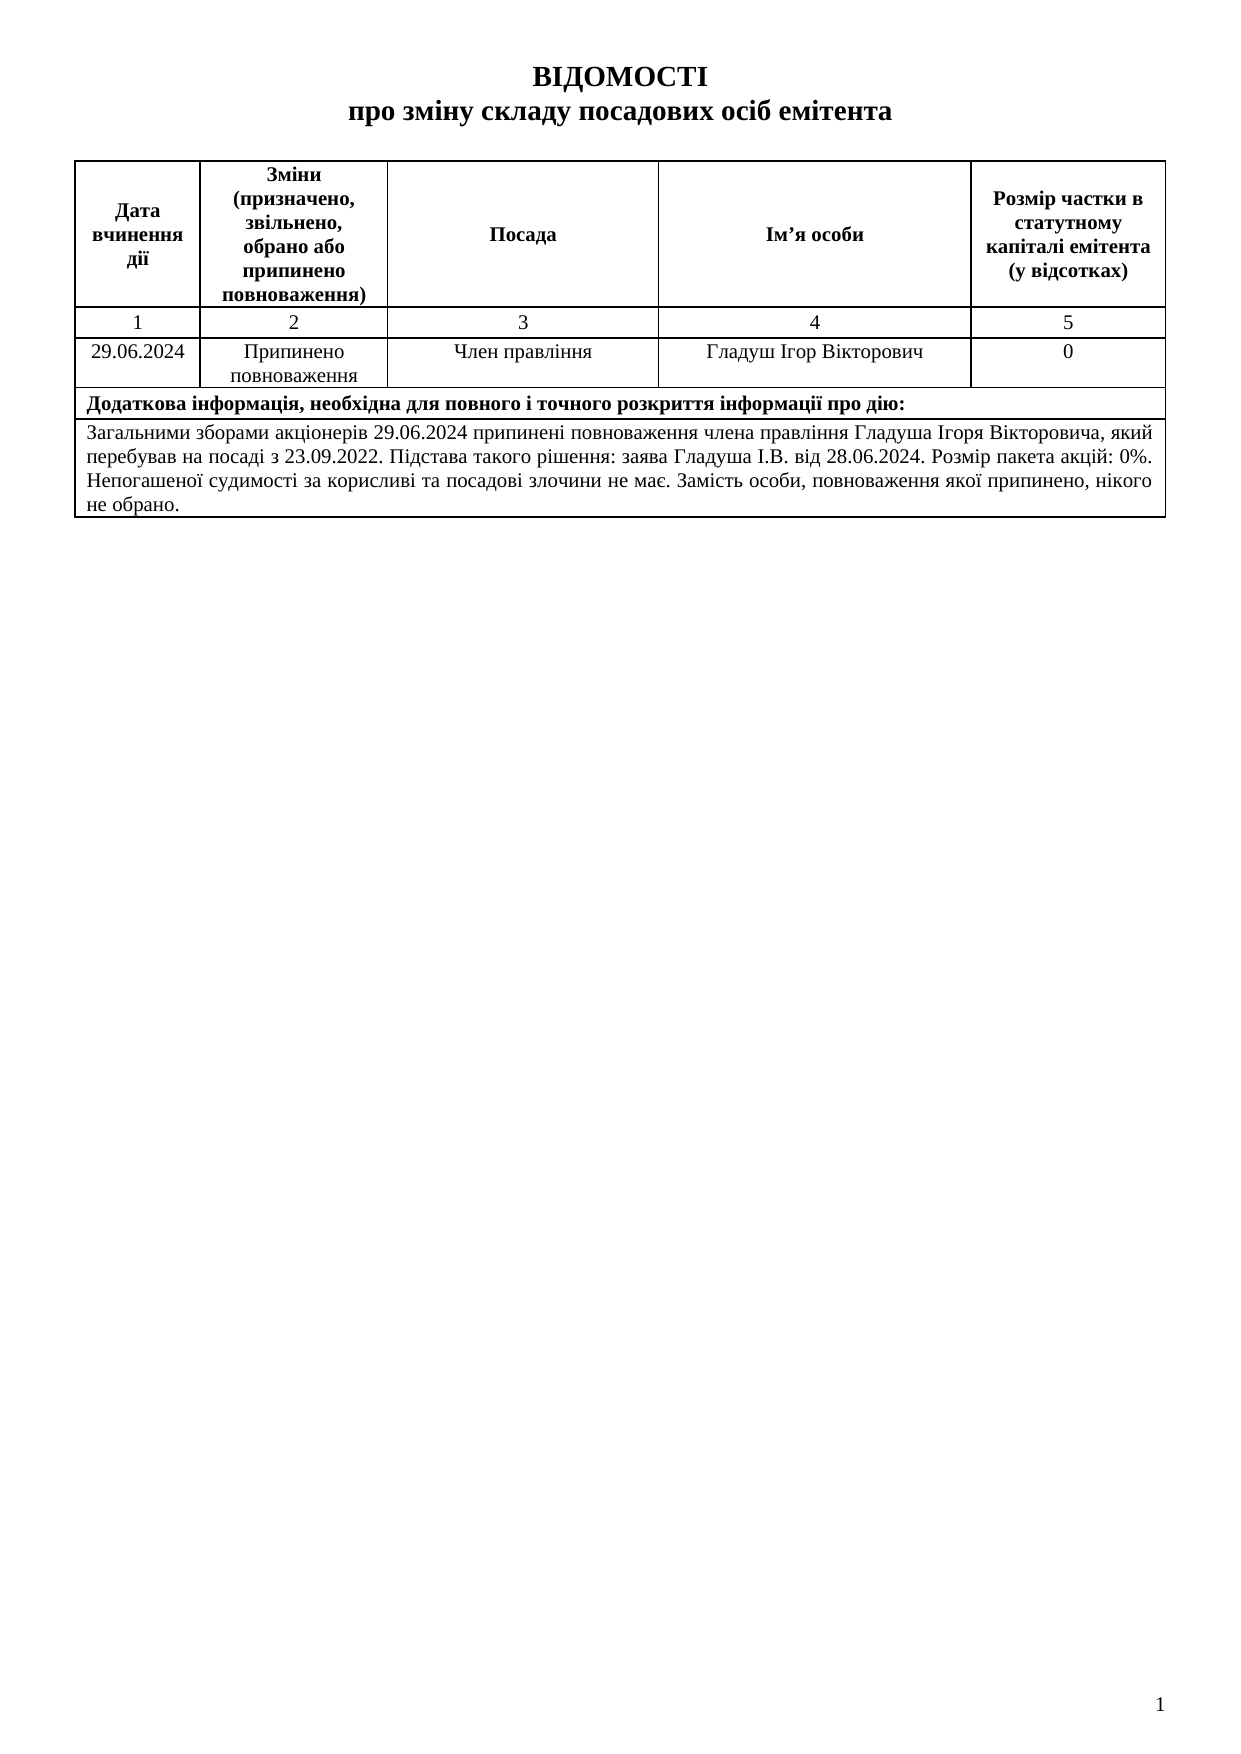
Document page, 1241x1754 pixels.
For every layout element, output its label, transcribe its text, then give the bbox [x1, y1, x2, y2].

table_header Дата вчинення дії [76, 162, 199, 306]
table_cell 3 [388, 308, 658, 337]
table_cell Припинено повноваження [201, 339, 387, 387]
table_cell 4 [659, 308, 970, 337]
table_cell Загальними зборами акціонерів 29.06.2024 припинені повноваження члена правління Гладуша Ігоря Вікторовича, який перебував на посаді з 23.09.2022. Підстава такого рішення: заява Гладуша І.В. від 28.06.2024. Розмір пакета акцій: 0%. Непогашеної судимості за корисливі та посадові злочини не має. Замість особи, повноваження якої припинено, нікого не обрано. [76, 420, 1165, 516]
table_cell 1 [76, 308, 199, 337]
table_header Розмір частки в статутному капіталі емітента (у відсотках) [972, 162, 1165, 306]
table_header Посада [388, 162, 658, 306]
table_cell Додаткова інформація, необхідна для повного і точного розкриття інформації про дію: [76, 388, 1165, 418]
table_cell 5 [972, 308, 1165, 337]
table_cell 29.06.2024 [76, 339, 199, 387]
table_header Ім’я особи [659, 162, 970, 306]
table_cell 2 [201, 308, 387, 337]
table_cell 0 [972, 339, 1165, 387]
table_cell Член правління [388, 339, 658, 387]
text ВІДОМОСТІ [75, 59, 1165, 93]
text про зміну складу посадових осіб емітента [75, 93, 1165, 126]
table_header Зміни (призначено, звільнено, обрано або припинено повноваження) [201, 162, 387, 306]
table_cell Гладуш Iгор Вiкторович [659, 339, 970, 387]
